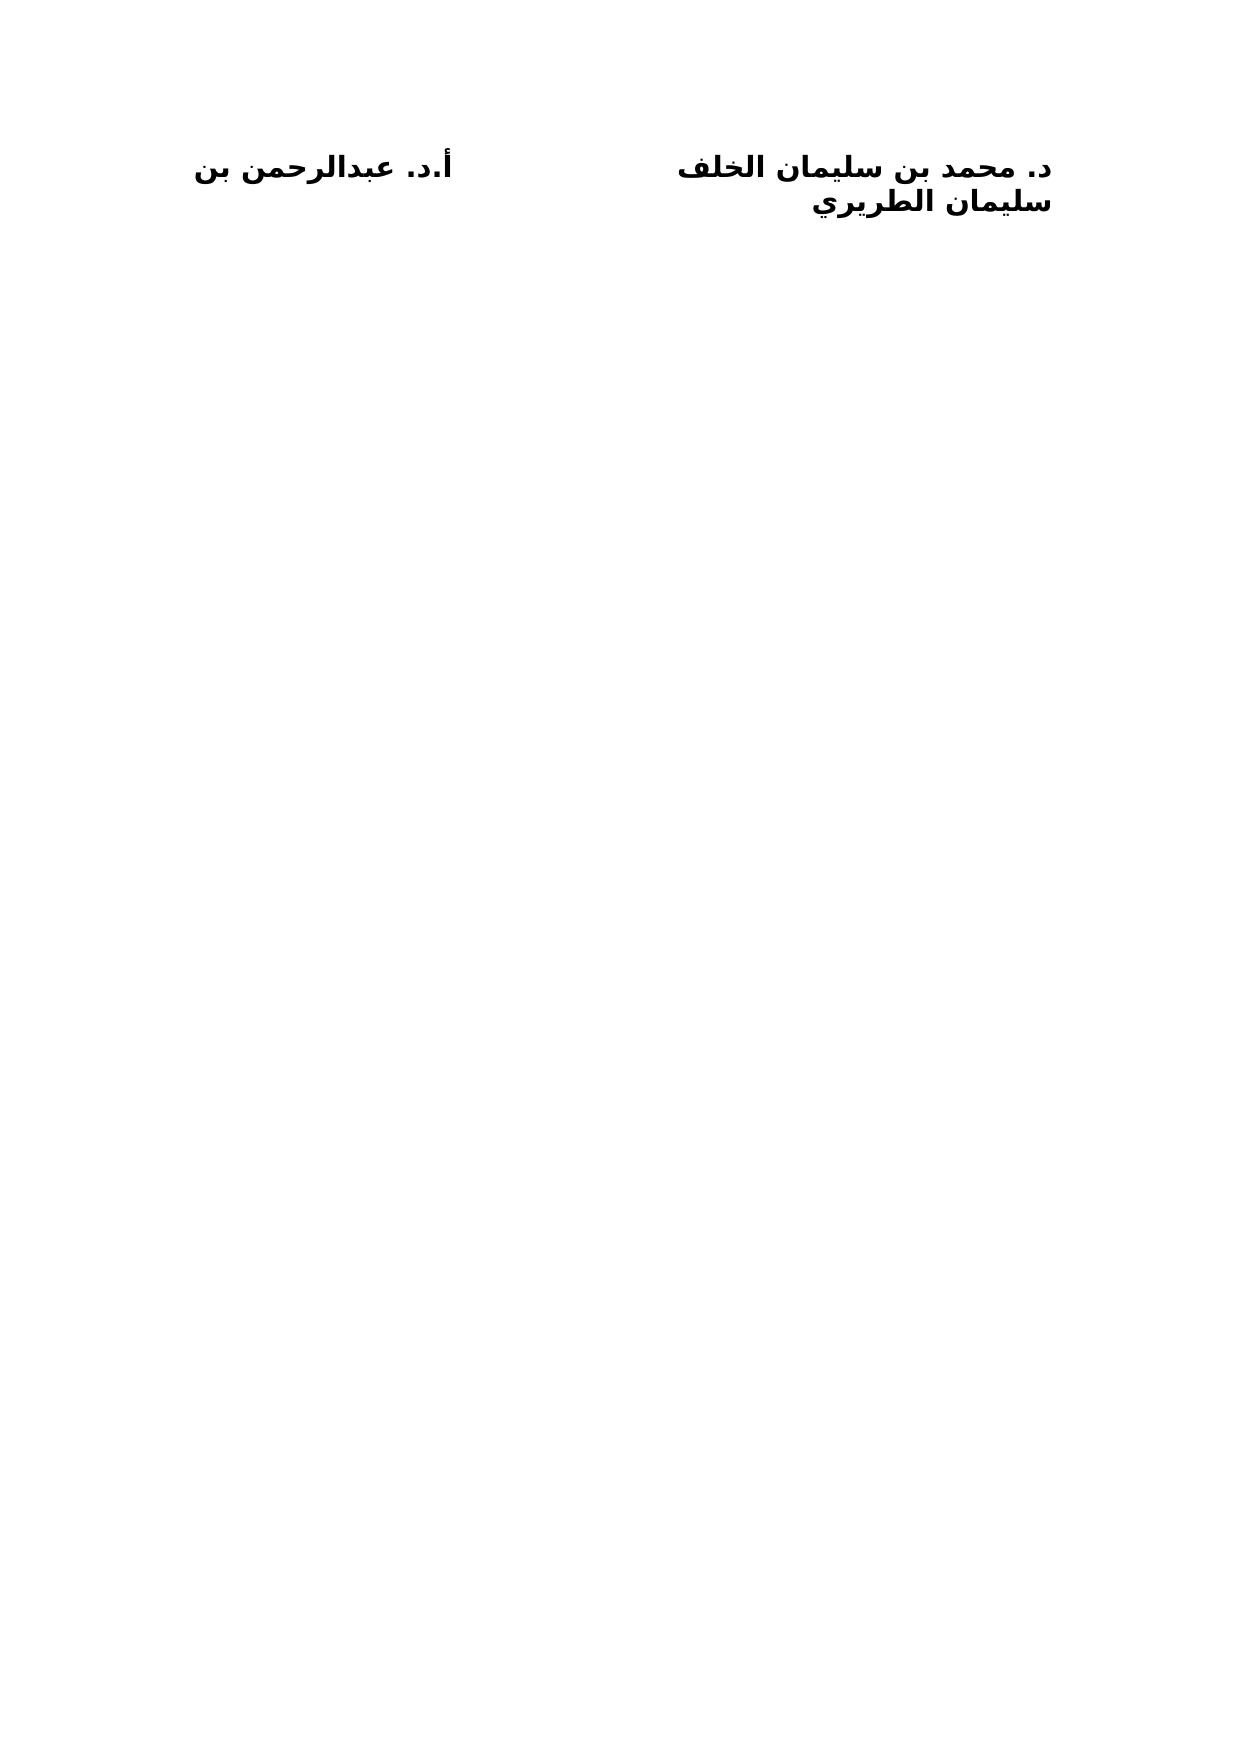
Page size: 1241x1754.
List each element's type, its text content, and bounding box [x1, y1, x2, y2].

text د. محمد بن سليمان الخلف أ.د. عبدالرحمن بن سليمان الطريري [187, 150, 1053, 218]
